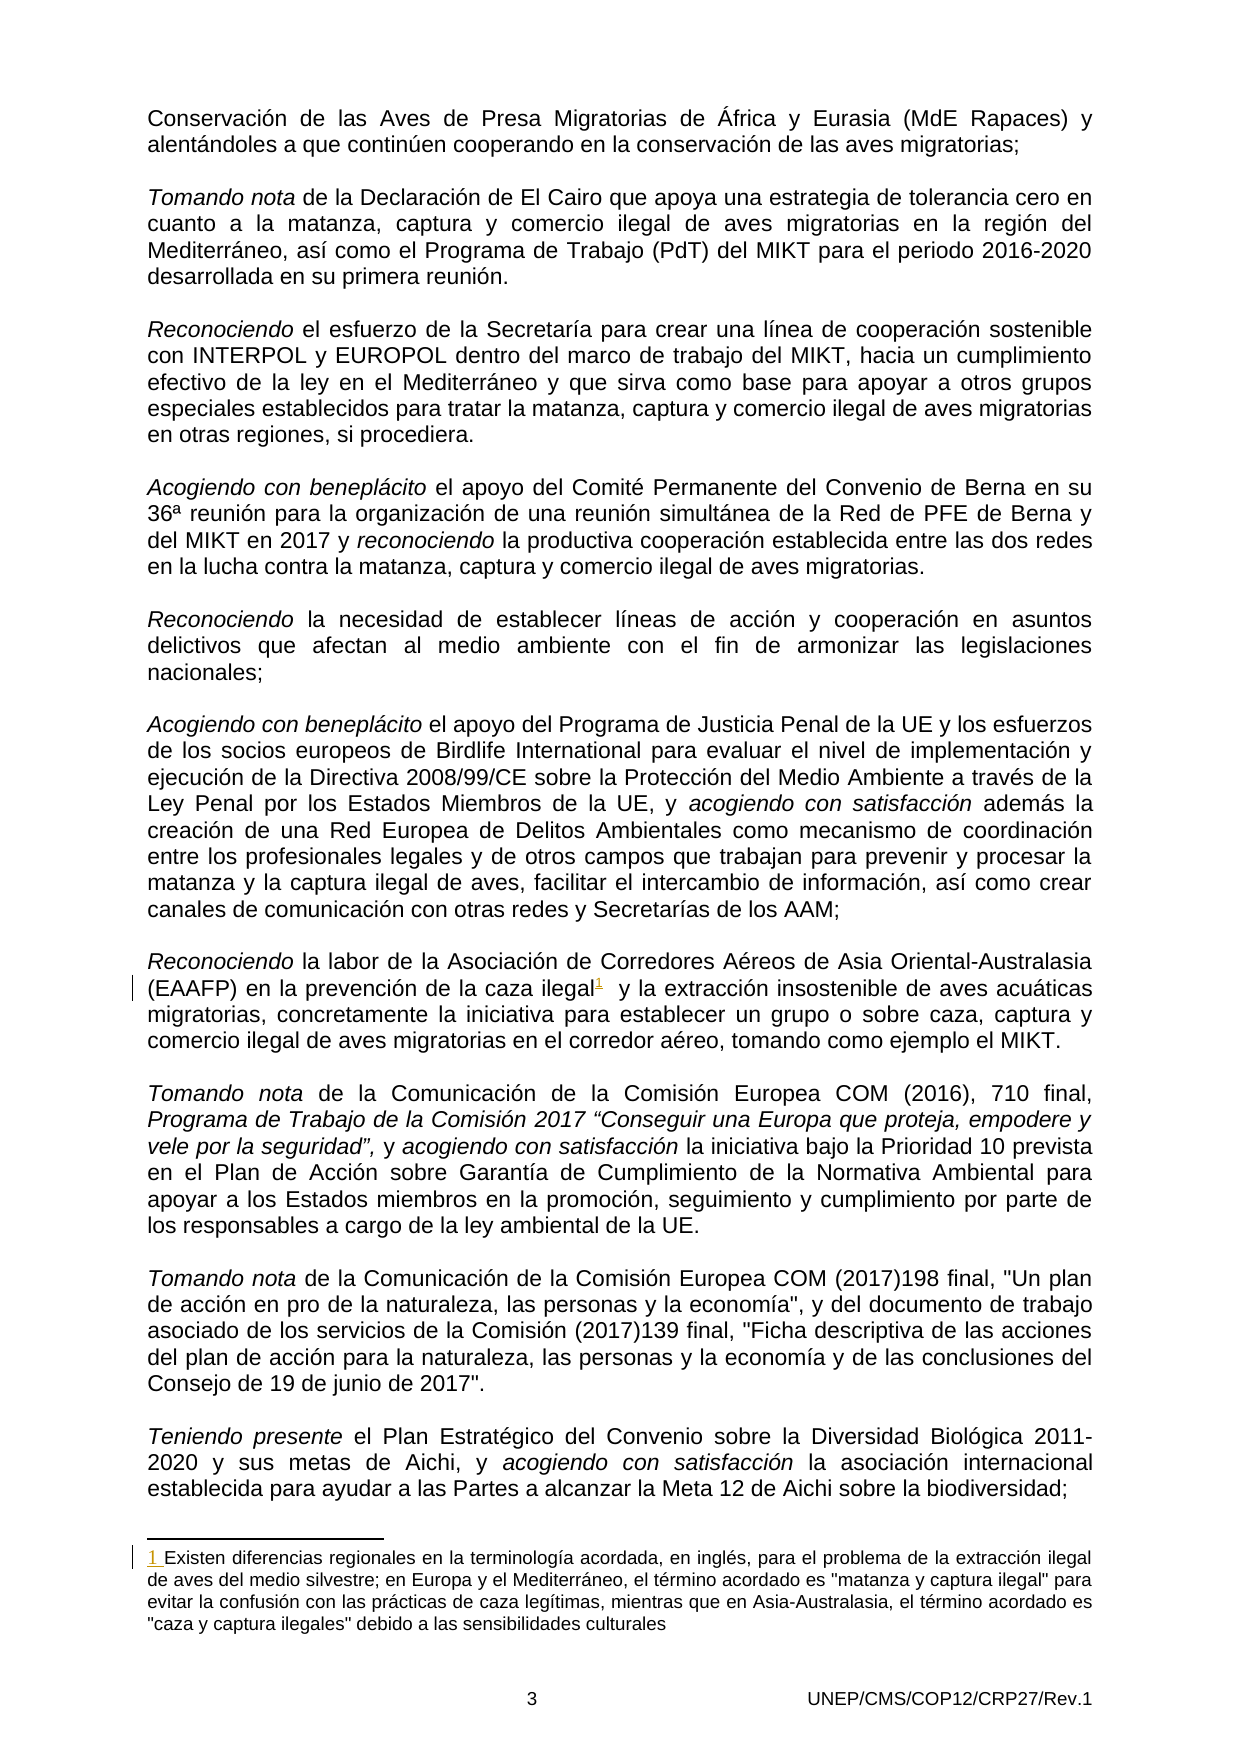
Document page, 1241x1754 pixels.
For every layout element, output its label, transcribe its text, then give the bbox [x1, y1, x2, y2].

text Acogiendo con beneplácito el apoyo del Comité Permanente del Convenio de Berna en su 36ª reunión para la organización de una reunión simultánea de la Red de PFE de Berna y del MIKT en 2017 y reconociendo la productiva cooperación establecida entre las dos redes en la lucha contra la matanza, captura y comercio ilegal de aves migratorias. [147, 474, 1093, 579]
text Tomando nota de la Declaración de El Cairo que apoya una estrategia de tolerancia cero en cuanto a la matanza, captura y comercio ilegal de aves migratorias en la región del Mediterráneo, así como el Programa de Trabajo (PdT) del MIKT para el periodo 2016-2020 desarrollada en su primera reunión. [147, 184, 1093, 289]
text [147, 105, 1093, 158]
text Tomando nota de la Comunicación de la Comisión Europea COM (2016), 710 final, Programa de Trabajo de la Comisión 2017 “Conseguir una Europa que proteja, empodere y vele por la seguridad”, y acogiendo con satisfacción la iniciativa bajo la Prioridad 10 prevista en el Plan de Acción sobre Garantía de Cumplimiento de la Normativa Ambiental para apoyar a los Estados miembros en la promoción, seguimiento y cumplimiento por parte de los responsables a cargo de la ley ambiental de la UE. [147, 1080, 1093, 1238]
text Tomando nota de la Comunicación de la Comisión Europea COM (2017)198 final, "Un plan de acción en pro de la naturaleza, las personas y la economía", y del documento de trabajo asociado de los servicios de la Comisión (2017)139 final, "Ficha descriptiva de las acciones del plan de acción para la naturaleza, las personas y la economía y de las conclusiones del Consejo de 19 de junio de 2017". [147, 1264, 1093, 1396]
text Reconociendo la labor de la Asociación de Corredores Aéreos de Asia Oriental-Australasia (EAAFP) en la prevención de la caza ilegal y la extracción insostenible de aves acuáticas migratorias, concretamente la iniciativa para establecer un grupo o sobre caza, captura y comercio ilegal de aves migratorias en el corredor aéreo, tomando como ejemplo el MIKT. [147, 948, 1093, 1054]
text Teniendo presente el Plan Estratégico del Convenio sobre la Diversidad Biológica 2011-2020 y sus metas de Aichi, y acogiendo con satisfacción la asociación internacional establecida para ayudar a las Partes a alcanzar la Meta 12 de Aichi sobre la biodiversidad; [147, 1423, 1093, 1502]
text Acogiendo con beneplácito el apoyo del Programa de Justicia Penal de la UE y los esfuerzos de los socios europeos de Birdlife International para evaluar el nivel de implementación y ejecución de la Directiva 2008/99/CE sobre la Protección del Medio Ambiente a través de la Ley Penal por los Estados Miembros de la UE, y acogiendo con satisfacción además la creación de una Red Europea de Delitos Ambientales como mecanismo de coordinación entre los profesionales legales y de otros campos que trabajan para prevenir y procesar la matanza y la captura ilegal de aves, facilitar el intercambio de información, así como crear canales de comunicación con otras redes y Secretarías de los AAM; [147, 711, 1093, 922]
text Reconociendo el esfuerzo de la Secretaría para crear una línea de cooperación sostenible con INTERPOL y EUROPOL dentro del marco de trabajo del MIKT, hacia un cumplimiento efectivo de la ley en el Mediterráneo y que sirva como base para apoyar a otros grupos especiales establecidos para tratar la matanza, captura y comercio ilegal de aves migratorias en otras regiones, si procediera. [147, 316, 1093, 448]
text Reconociendo la necesidad de establecer líneas de acción y cooperación en asuntos delictivos que afectan al medio ambiente con el fin de armonizar las legislaciones nacionales; [147, 606, 1093, 685]
